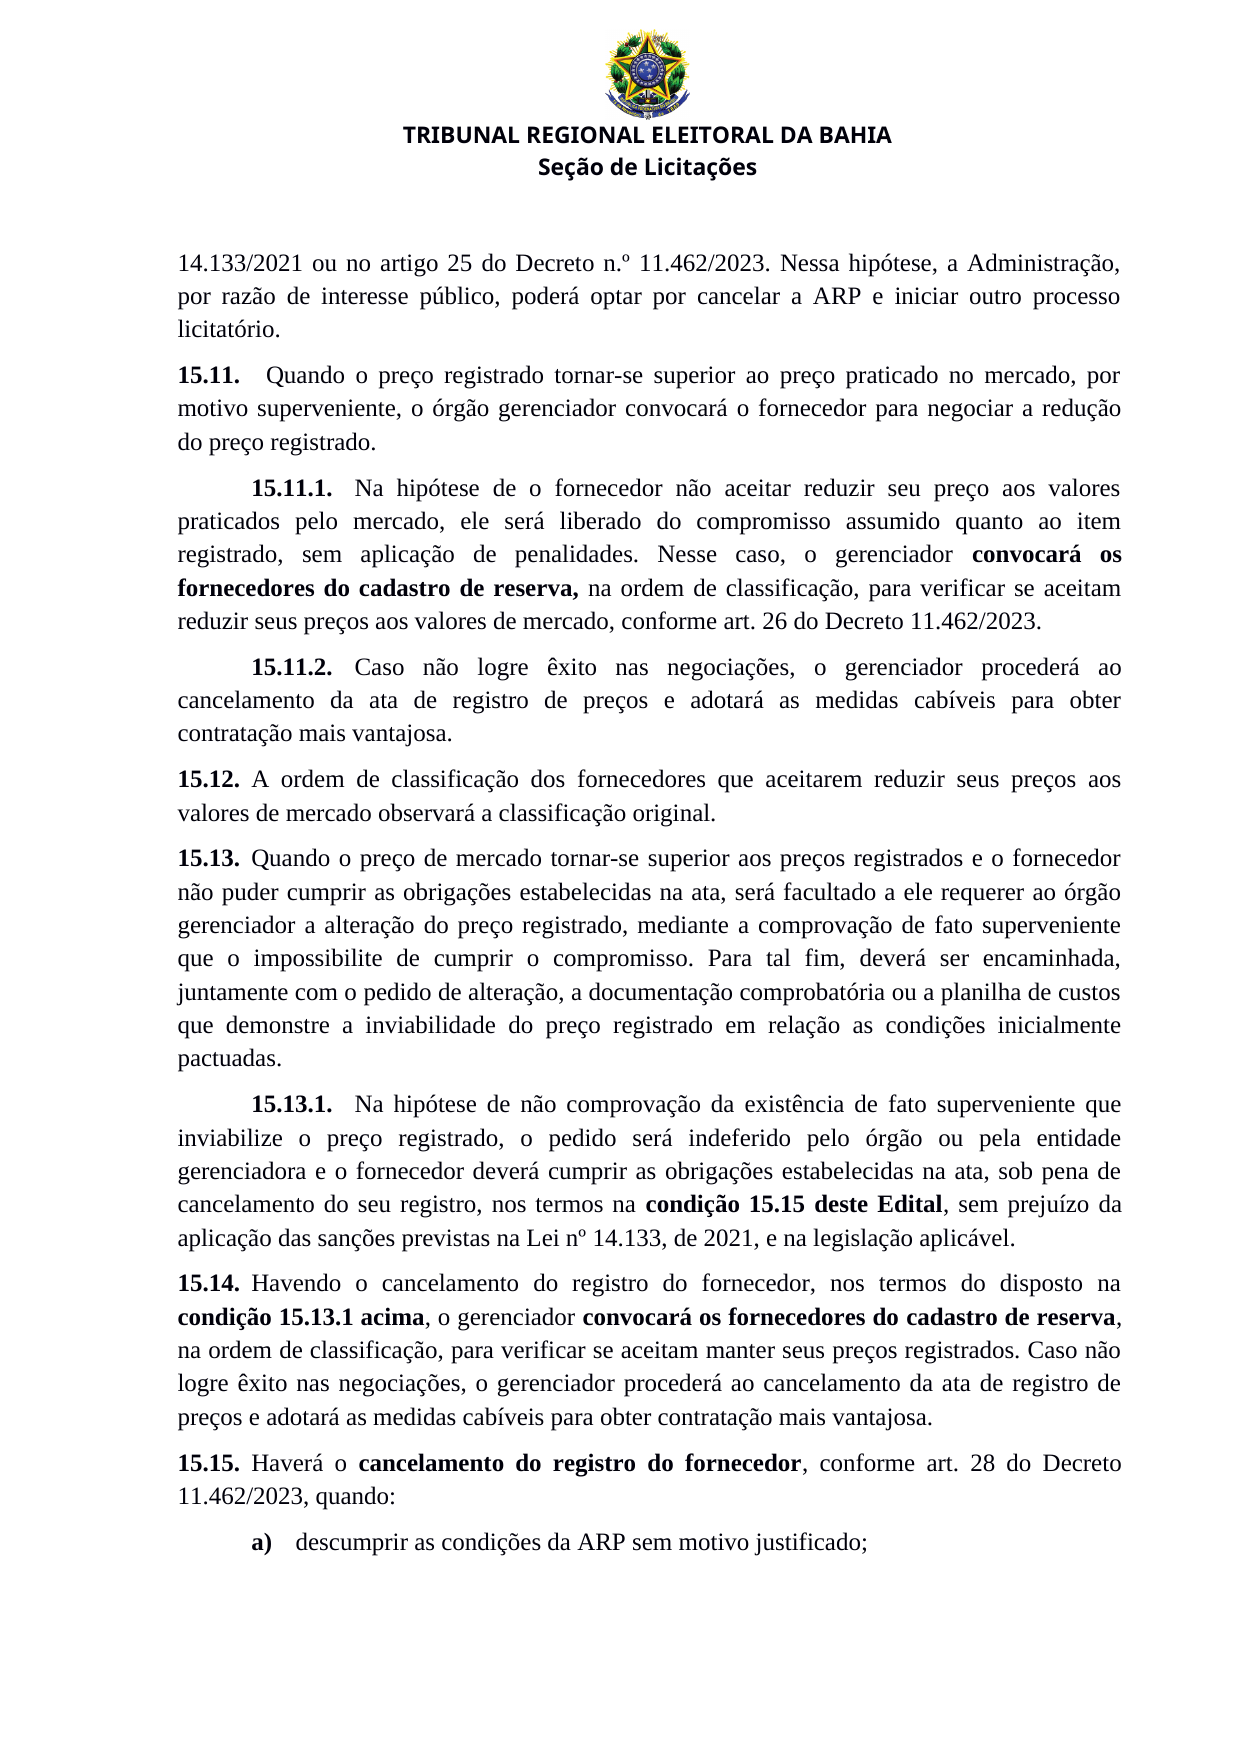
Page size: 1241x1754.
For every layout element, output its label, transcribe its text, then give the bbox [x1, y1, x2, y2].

text 15.11. Quando o preço registrado tornar-se superior ao preço praticado no mercado, por motivo superveniente, o órgão gerenciador convocará o fornecedor para negociar a redução do preço registrado. [177, 357, 1122, 457]
text 15.13. Quando o preço de mercado tornar-se superior aos preços registrados e o fornecedor não puder cumprir as obrigações estabelecidas na ata, será facultado a ele requerer ao órgão gerenciador a alteração do preço registrado, mediante a comprovação de fato superveniente que o impossibilite de cumprir o compromisso. Para tal fim, deverá ser encaminhada, juntamente com o pedido de alteração, a documentação comprobatória ou a planilha de custos que demonstre a inviabilidade do preço registrado em relação as condições inicialmente pactuadas. [177, 840, 1122, 1073]
text 15.11.2. Caso não logre êxito nas negociações, o gerenciador procederá ao cancelamento da ata de registro de preços e adotará as medidas cabíveis para obter contratação mais vantajosa. [177, 648, 1122, 748]
text 15.15. Haverá o cancelamento do registro do fornecedor, conforme art. 28 do Decreto 11.462/2023, quando: [177, 1444, 1122, 1511]
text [177, 244, 1122, 344]
text 15.14. Havendo o cancelamento do registro do fornecedor, nos termos do disposto na condição 15.13.1 acima, o gerenciador convocará os fornecedores do cadastro de reserva, na ordem de classificação, para verificar se aceitam manter seus preços registrados. Caso não logre êxito nas negociações, o gerenciador procederá ao cancelamento da ata de registro de preços e adotará as medidas cabíveis para obter contratação mais vantajosa. [177, 1265, 1122, 1432]
text 15.12. A ordem de classificação dos fornecedores que aceitarem reduzir seus preços aos valores de mercado observará a classificação original. [177, 761, 1122, 828]
text 15.11.1. Na hipótese de o fornecedor não aceitar reduzir seu preço aos valores praticados pelo mercado, ele será liberado do compromisso assumido quanto ao item registrado, sem aplicação de penalidades. Nesse caso, o gerenciador convocará os fornecedores do cadastro de reserva, na ordem de classificação, para verificar se aceitam reduzir seus preços aos valores de mercado, conforme art. 26 do Decreto 11.462/2023. [177, 469, 1122, 636]
text 15.13.1. Na hipótese de não comprovação da existência de fato superveniente que inviabilize o preço registrado, o pedido será indeferido pelo órgão ou pela entidade gerenciadora e o fornecedor deverá cumprir as obrigações estabelecidas na ata, sob pena de cancelamento do seu registro, nos termos na condição 15.15 deste Edital, sem prejuízo da aplicação das sanções previstas na Lei nº 14.133, de 2021, e na legislação aplicável. [177, 1086, 1122, 1253]
text a) descumprir as condições da ARP sem motivo justificado; [251, 1523, 1122, 1557]
